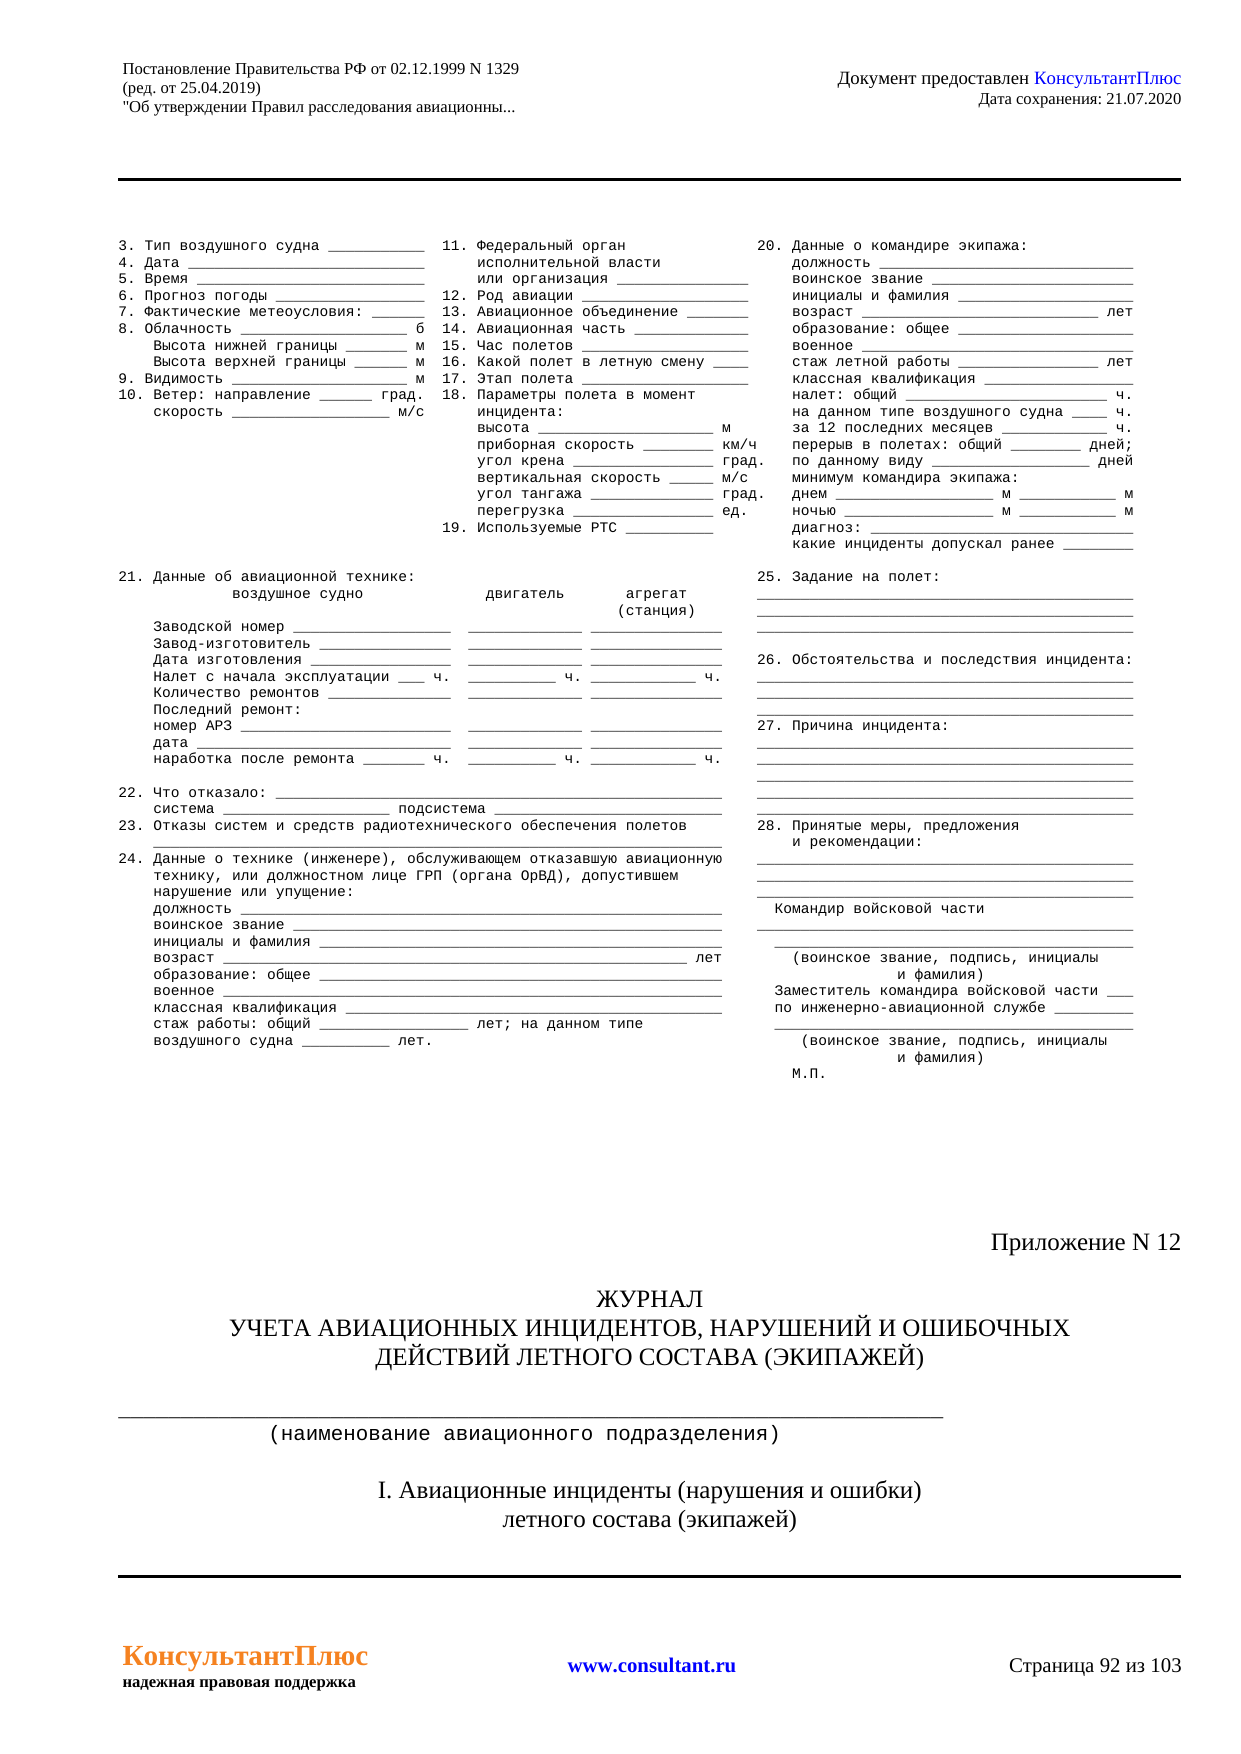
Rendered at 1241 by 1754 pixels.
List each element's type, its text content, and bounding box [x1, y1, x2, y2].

text нарушение или упущение: ___________________________________________ [118, 884, 1181, 901]
text угол тангажа ______________ град. днем __________________ м ___________ м [118, 487, 1181, 503]
text 23. Отказы систем и средств радиотехнического обеспечения полетов 28. Принятые меры, предложения [118, 818, 1181, 834]
text военное _________________________________________________________ Заместитель командира войсковой части ___ [118, 984, 1181, 1000]
text 5. Время __________________________ или организация _______________ воинское звание _______________________ [118, 271, 1181, 288]
text скорость __________________ м/с инцидента: на данном типе воздушного судна ____ ч. [118, 404, 1181, 421]
text высота ____________________ м за 12 последних месяцев ____________ ч. [118, 421, 1181, 437]
text Дата изготовления ________________ _____________ _______________ 26. Обстоятельства и последствия инцидента: [118, 652, 1181, 669]
text какие инциденты допускал ранее ________ [118, 536, 1181, 553]
text __________________________________________________________________ [118, 1399, 1181, 1423]
text инициалы и фамилия ______________________________________________ _________________________________________ [118, 934, 1181, 951]
text 24. Данные о технике (инженере), обслуживающем отказавшую авиационную ___________________________________________ [118, 851, 1181, 868]
text вертикальная скорость _____ м/с минимум командира экипажа: [118, 470, 1181, 487]
text 4. Дата ___________________________ исполнительной власти должность _____________________________ [118, 255, 1181, 271]
text классная квалификация ___________________________________________ по инженерно-авиационной службе _________ [118, 1000, 1181, 1017]
text и фамилия) [118, 1050, 1181, 1066]
text (станция) ___________________________________________ [118, 603, 1181, 619]
text технику, или должностном лице ГРП (органа ОрВД), допустившем ___________________________________________ [118, 868, 1181, 884]
text угол крена ________________ град. по данному виду __________________ дней [118, 454, 1181, 470]
text приборная скорость ________ км/ч перерыв в полетах: общий ________ дней; [118, 437, 1181, 454]
text М.П. [118, 1066, 1181, 1083]
text 3. Тип воздушного судна ___________ 11. Федеральный орган 20. Данные о командире экипажа: [118, 238, 1181, 255]
text Налет с начала эксплуатации ___ ч. __________ ч. ____________ ч. ___________________________________________ [118, 669, 1181, 686]
text 7. Фактические метеоусловия: ______ 13. Авиационное объединение _______ возраст ___________________________ лет [118, 304, 1181, 321]
text УЧЕТА АВИАЦИОННЫХ ИНЦИДЕНТОВ, НАРУШЕНИЙ И ОШИБОЧНЫХ [118, 1313, 1181, 1342]
text перегрузка ________________ ед. ночью _________________ м ___________ м [118, 503, 1181, 520]
text _________________________________________________________________ и рекомендации: [118, 834, 1181, 851]
text ДЕЙСТВИЙ ЛЕТНОГО СОСТАВА (ЭКИПАЖЕЙ) [118, 1342, 1181, 1371]
text 22. Что отказало: ___________________________________________________ ___________________________________________ [118, 785, 1181, 801]
text воздушного судна __________ лет. (воинское звание, подпись, инициалы [118, 1033, 1181, 1050]
text воздушное судно двигатель агрегат ___________________________________________ [118, 586, 1181, 603]
text Последний ремонт: ___________________________________________ [118, 702, 1181, 719]
text ___________________________________________ [118, 768, 1181, 785]
text должность _______________________________________________________ Командир войсковой части [118, 901, 1181, 917]
text стаж работы: общий _________________ лет; на данном типе _________________________________________ [118, 1017, 1181, 1033]
text I. Авиационные инциденты (нарушения и ошибки) [118, 1475, 1181, 1504]
text (наименование авиационного подразделения) [118, 1423, 1181, 1447]
text наработка после ремонта _______ ч. __________ ч. ____________ ч. ___________________________________________ [118, 752, 1181, 768]
text 8. Облачность ___________________ б 14. Авиационная часть _____________ образование: общее ____________________ [118, 321, 1181, 338]
text 9. Видимость ____________________ м 17. Этап полета ___________________ классная квалификация _________________ [118, 371, 1181, 387]
text система ___________________ подсистема __________________________ ___________________________________________ [118, 801, 1181, 818]
text 6. Прогноз погоды _________________ 12. Род авиации ___________________ инициалы и фамилия ____________________ [118, 288, 1181, 304]
text номер АРЗ ________________________ _____________ _______________ 27. Причина инцидента: [118, 719, 1181, 735]
text дата _____________________________ _____________ _______________ ___________________________________________ [118, 735, 1181, 752]
text 19. Используемые РТС __________ диагноз: ______________________________ [118, 520, 1181, 536]
text Высота верхней границы ______ м 16. Какой полет в летную смену ____ стаж летной работы ________________ лет [118, 354, 1181, 371]
text 10. Ветер: направление ______ град. 18. Параметры полета в момент налет: общий _______________________ ч. [118, 387, 1181, 404]
text Высота нижней границы _______ м 15. Час полетов ___________________ военное _______________________________ [118, 338, 1181, 354]
text Количество ремонтов ______________ _____________ _______________ ___________________________________________ [118, 686, 1181, 702]
text Заводской номер __________________ _____________ _______________ ___________________________________________ [118, 619, 1181, 636]
text ЖУРНАЛ [118, 1284, 1181, 1313]
text воинское звание _________________________________________________ ___________________________________________ [118, 917, 1181, 934]
text 21. Данные об авиационной технике: 25. Задание на полет: [118, 569, 1181, 586]
text летного состава (экипажей) [118, 1504, 1181, 1533]
text Завод-изготовитель _______________ _____________ _______________ [118, 636, 1181, 652]
text образование: общее ______________________________________________ и фамилия) [118, 967, 1181, 984]
text Приложение N 12 [118, 1227, 1181, 1256]
text возраст _____________________________________________________ лет (воинское звание, подпись, инициалы [118, 951, 1181, 967]
